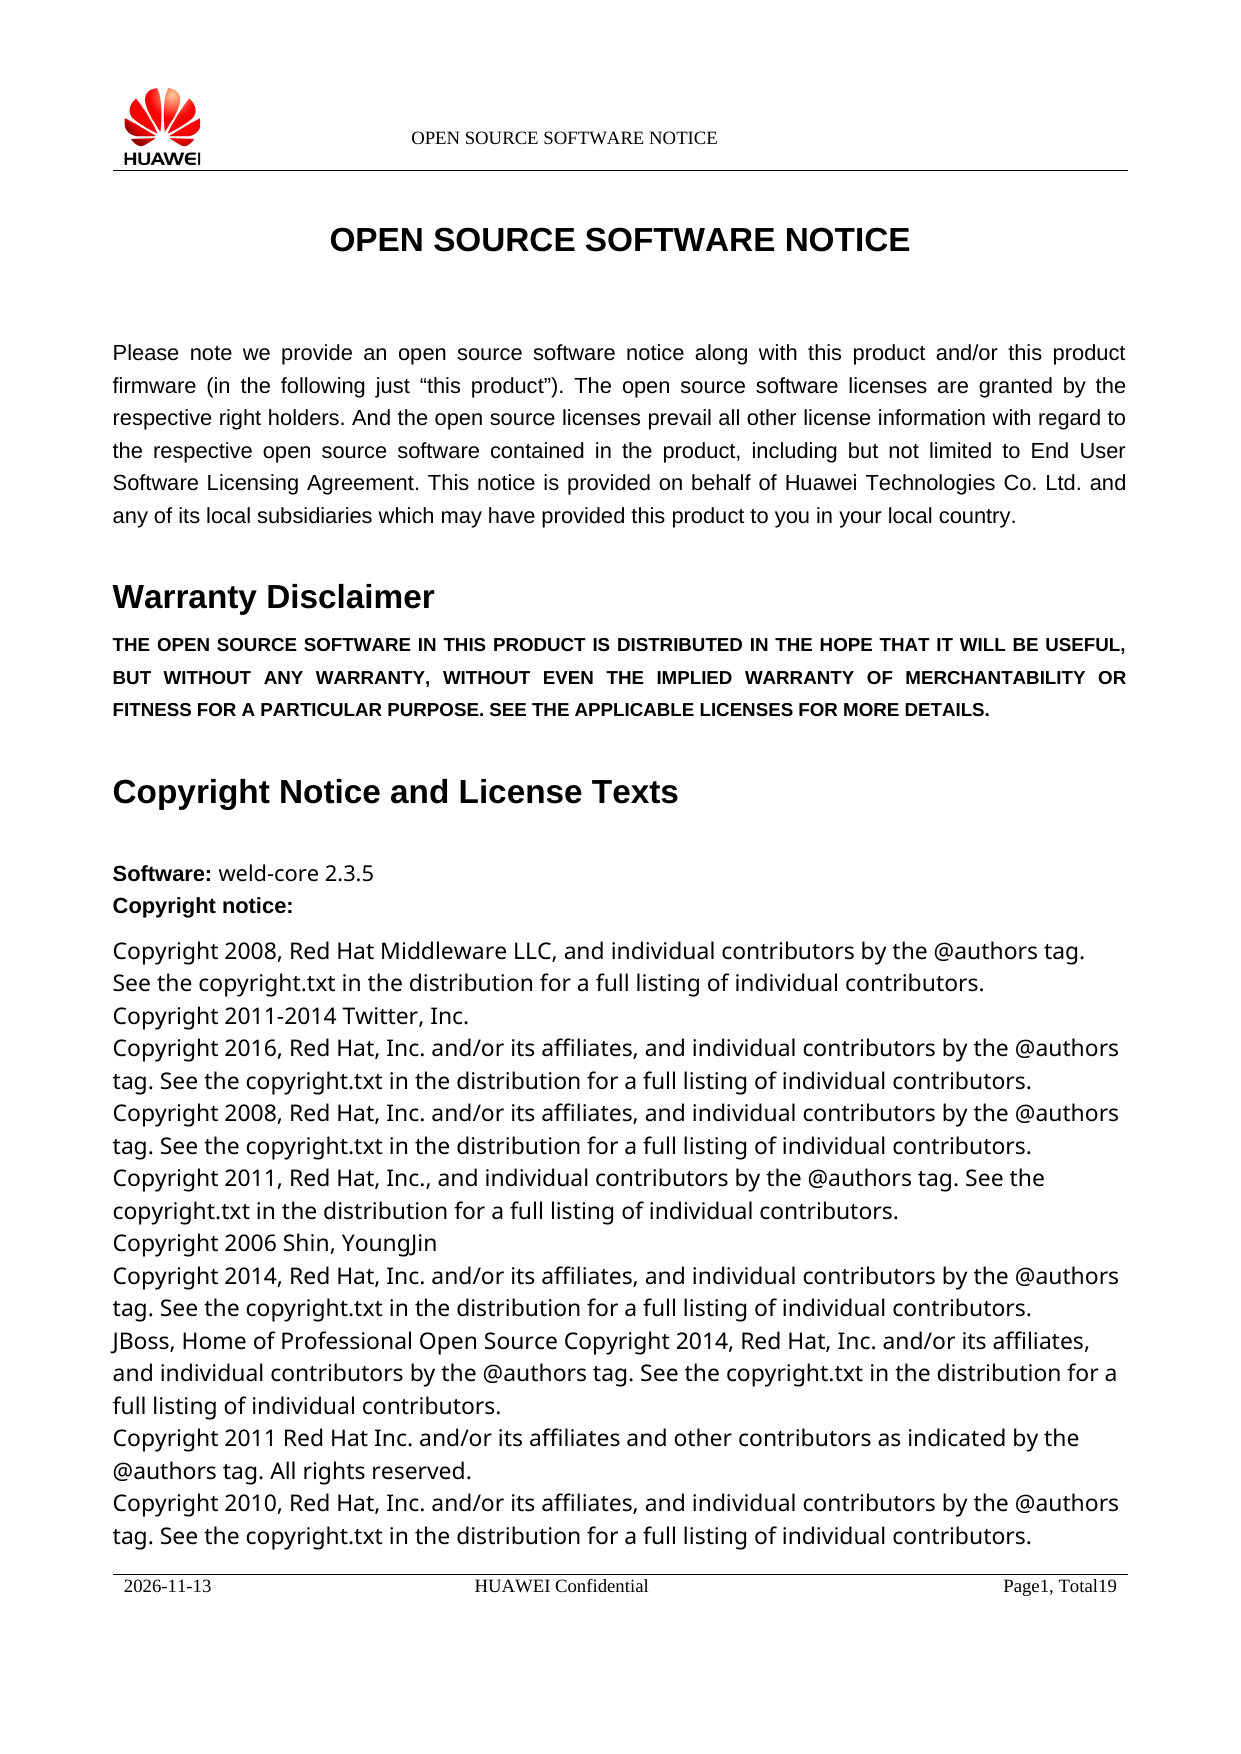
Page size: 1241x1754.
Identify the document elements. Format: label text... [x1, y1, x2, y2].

picture [124, 88, 201, 165]
title Software: weld-core 2.3.5 [112, 856, 1128, 889]
text Copyright notice: [112, 889, 1128, 921]
text Warranty Disclaimer [112, 564, 1128, 629]
text OPEN SOURCE SOFTWARE NOTICE [112, 206, 1128, 271]
text The open source software in this product is distributed in the hope that it will be useful, but WITHOUT ANY WARRANTY, without even the implied warranty of MERCHANTABILITY or FITNESS FOR A PARTICULAR PURPOSE. See the applicable licenses for more details. [112, 629, 1128, 726]
text Copyright Notice and License Texts [112, 759, 1128, 824]
text Please note we provide an open source software notice along with this product and/or this product firmware (in the following just “this product”). The open source software licenses are granted by the respective right holders. And the open source licenses prevail all other license information with regard to the respective open source software contained in the product, including but not limited to End User Software Licensing Agreement. This notice is provided on behalf of Huawei Technologies Co. Ltd. and any of its local subsidiaries which may have provided this product to you in your local country. [112, 336, 1128, 531]
